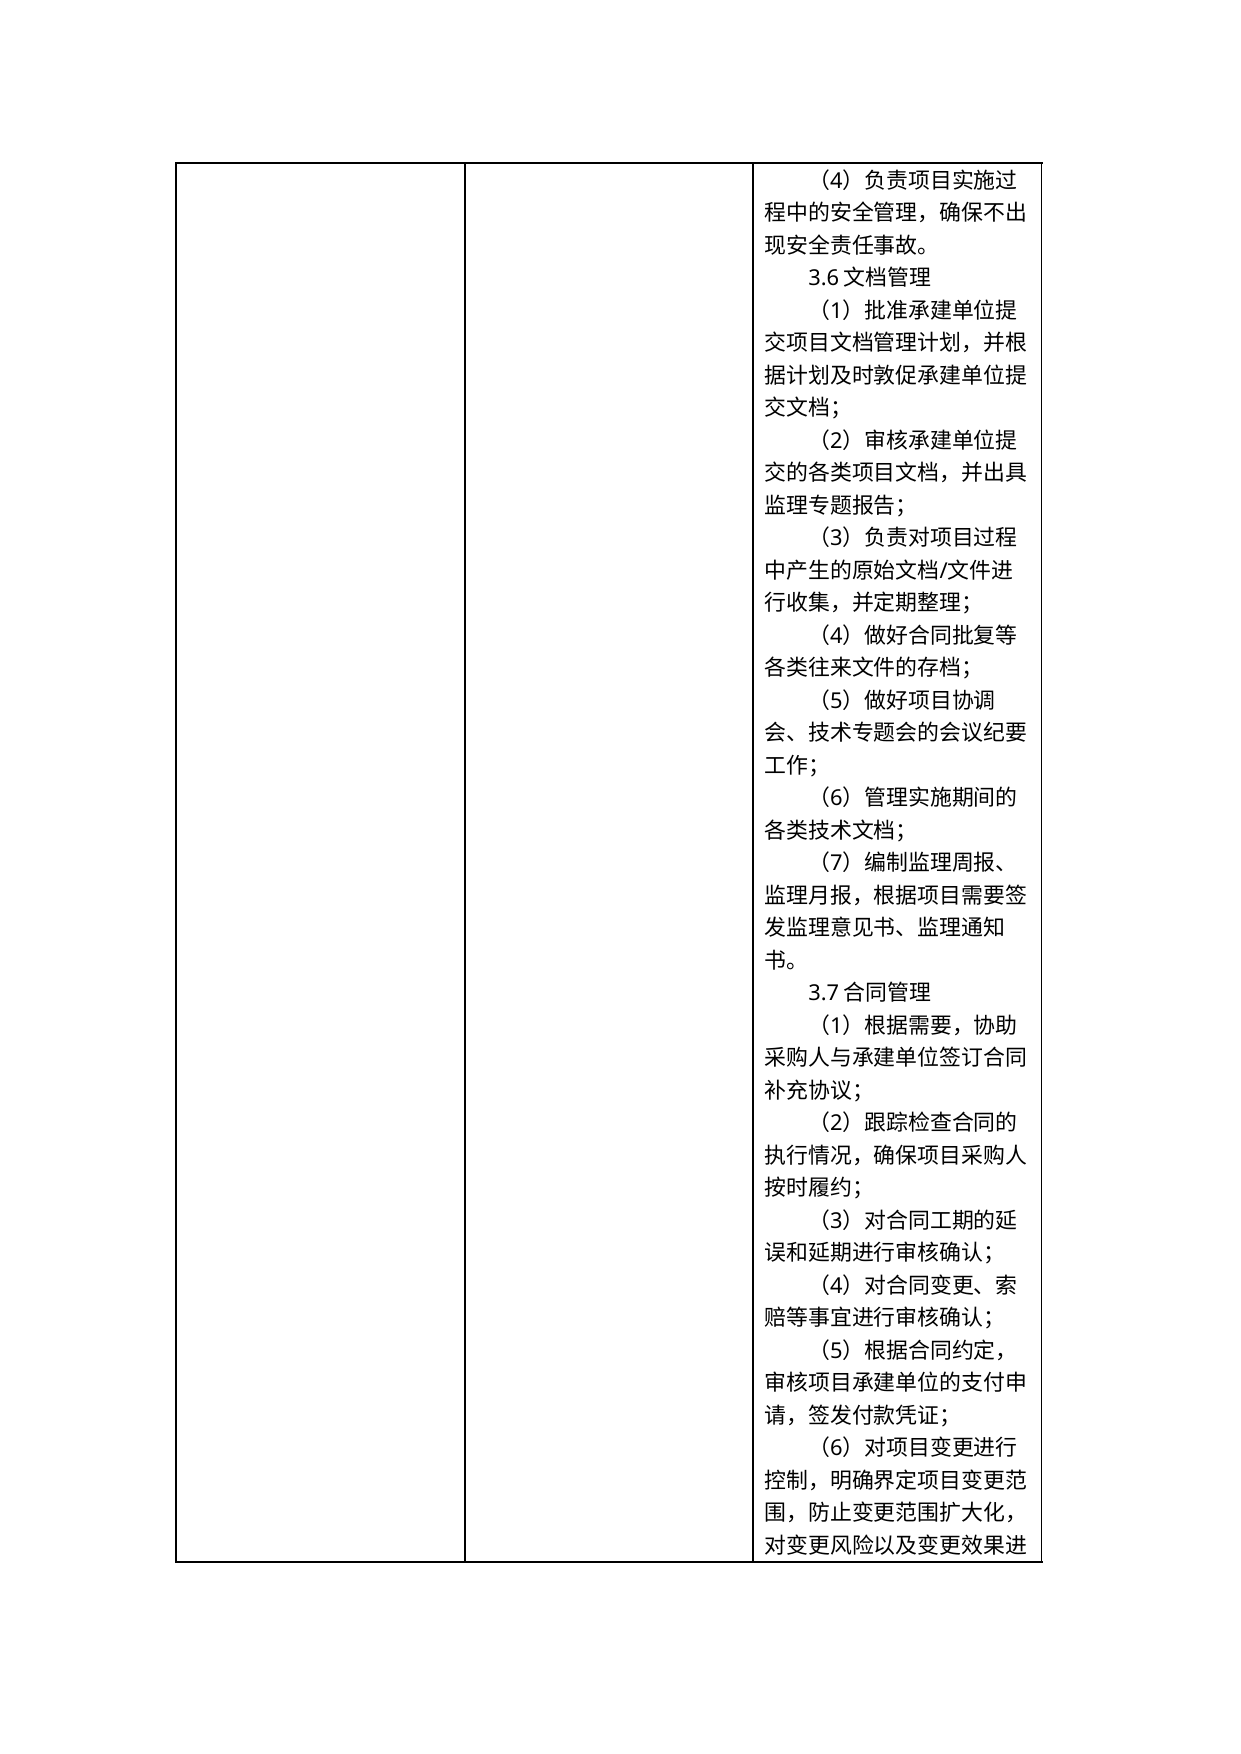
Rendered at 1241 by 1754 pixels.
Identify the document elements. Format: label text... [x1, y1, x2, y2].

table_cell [754, 164, 1041, 1561]
table_cell 1 [177, 164, 464, 1561]
table_cell [466, 164, 752, 1561]
